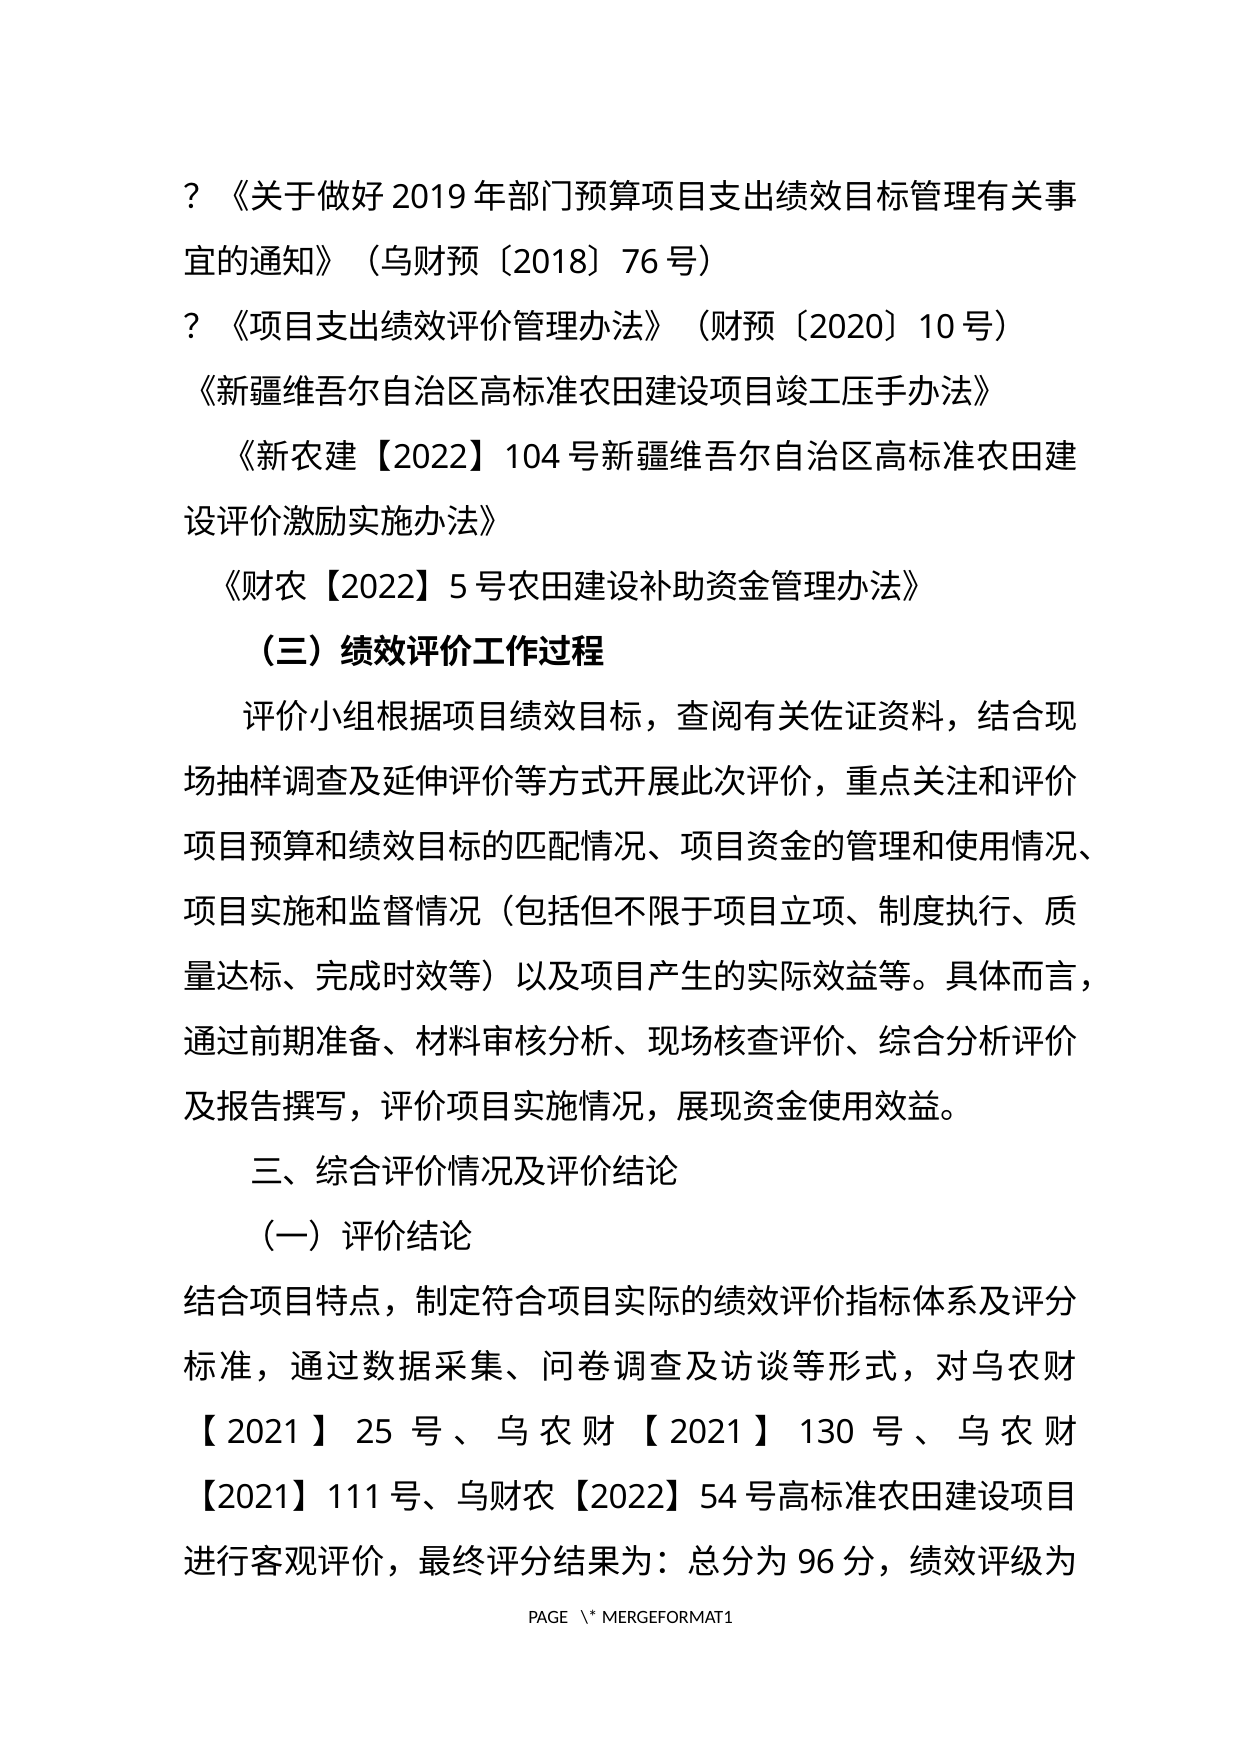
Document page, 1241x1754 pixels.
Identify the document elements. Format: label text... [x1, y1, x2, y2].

text 三、综合评价情况及评价结论 [183, 1137, 1078, 1202]
text （三）绩效评价工作过程 [183, 617, 1078, 682]
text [183, 1202, 1078, 1592]
text 评价小组根据项目绩效目标，查阅有关佐证资料，结合现场抽样调查及延伸评价等方式开展此次评价，重点关注和评价项目预算和绩效目标的匹配情况、项目资金的管理和使用情况、项目实施和监督情况（包括但不限于项目立项、制度执行、质量达标、完成时效等）以及项目产生的实际效益等。具体而言，通过前期准备、材料审核分析、现场核查评价、综合分析评价及报告撰写，评价项目实施情况，展现资金使用效益。 [183, 682, 1078, 1137]
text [183, 162, 1078, 617]
